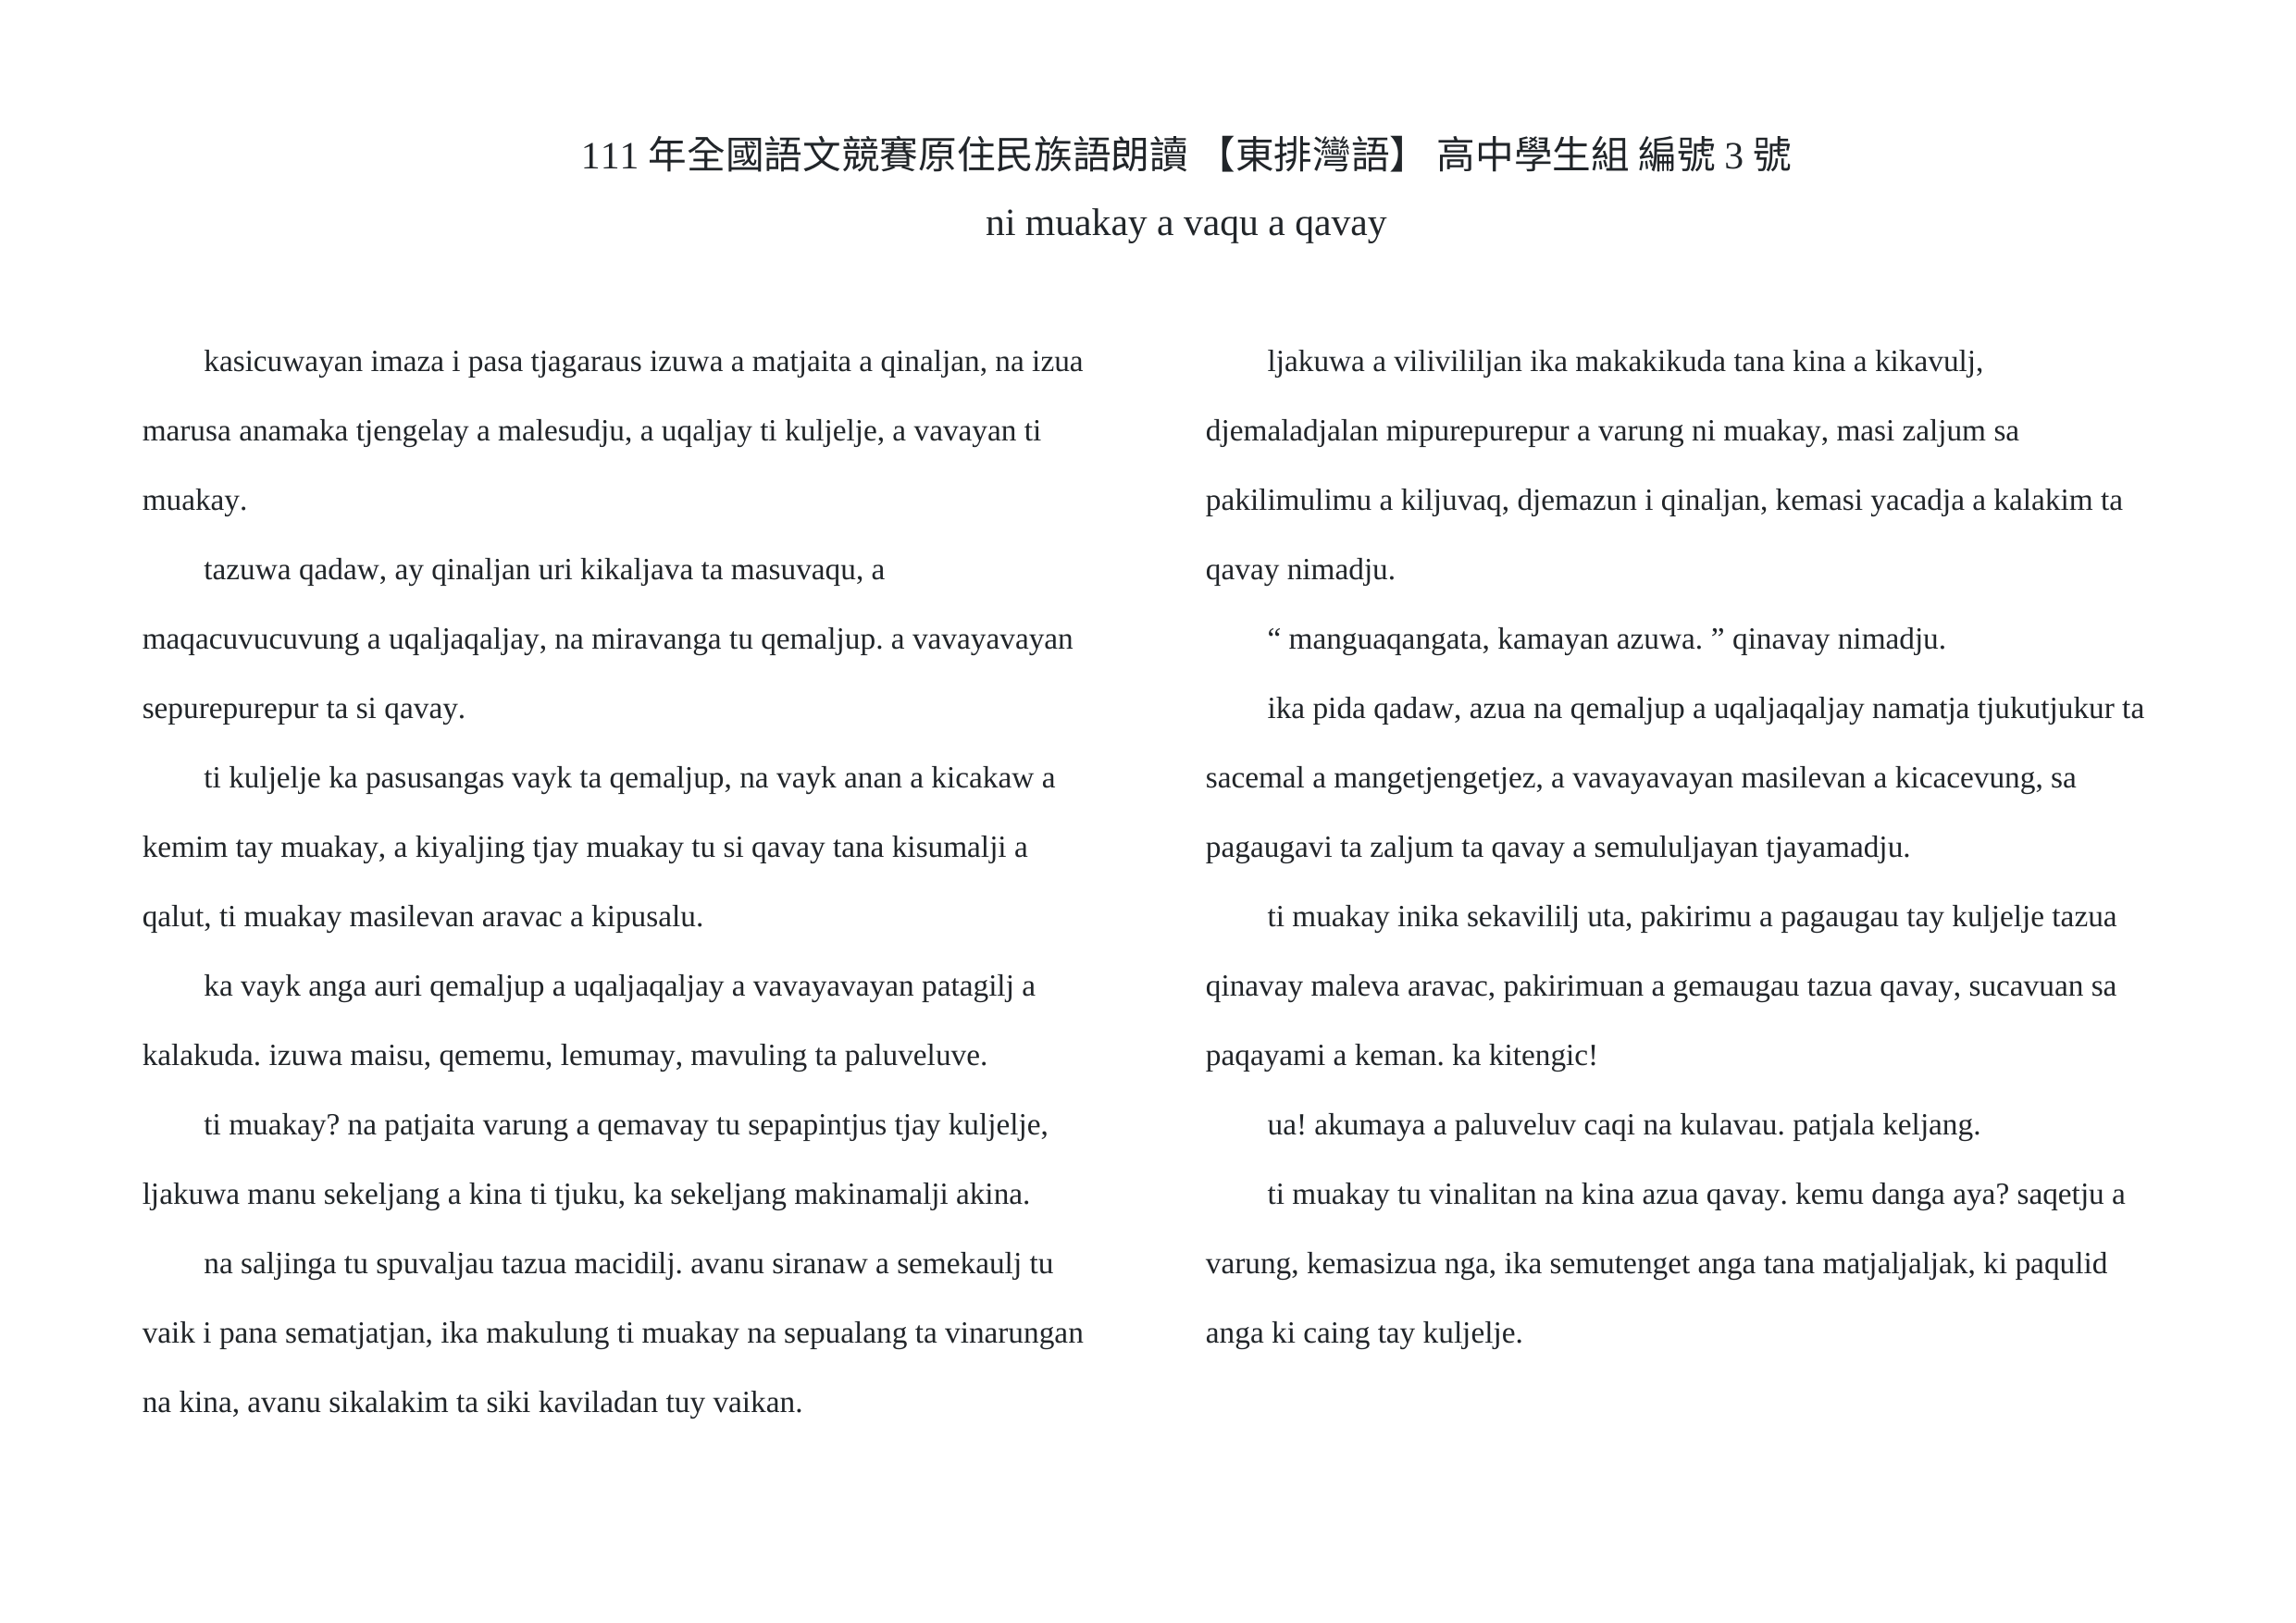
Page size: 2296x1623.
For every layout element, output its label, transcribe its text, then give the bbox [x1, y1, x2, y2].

text “ manguaqangata, kamayan azuwa. ” qinavay nimadju. [1206, 603, 2153, 673]
text ua! akumaya a paluveluv caqi na kulavau. patjala keljang. [1206, 1089, 2153, 1158]
text 111 年全國語文競賽原住民族語朗讀 【東排灣語】 高中學生組 編號 3 號 [142, 118, 2153, 187]
text ka vayk anga auri qemaljup a uqaljaqaljay a vavayavayan patagilj a kalakuda. izuwa maisu, qememu, lemumay, mavuling ta paluveluve. [142, 950, 1090, 1089]
text ti muakay? na patjaita varung a qemavay tu sepapintjus tjay kuljelje, ljakuwa manu sekeljang a kina ti tjuku, ka sekeljang makinamalji akina. [142, 1089, 1090, 1228]
text ni muakay a vaqu a qavay [142, 187, 2153, 256]
text ti muakay inika sekavililj uta, pakirimu a pagaugau tay kuljelje tazua qinavay maleva aravac, pakirimuan a gemaugau tazua qavay, sucavuan sa paqayami a keman. ka kitengic! [1206, 881, 2153, 1089]
text na saljinga tu spuvaljau tazua macidilj. avanu siranaw a semekaulj tu vaik i pana sematjatjan, ika makulung ti muakay na sepualang ta vinarungan na kina, avanu sikalakim ta siki kaviladan tuy vaikan. [142, 1228, 1090, 1436]
text ljakuwa a vilivililjan ika makakikuda tana kina a kikavulj, djemaladjalan mipurepurepur a varung ni muakay, masi zaljum sa pakilimulimu a kiljuvaq, djemazun i qinaljan, kemasi yacadja a kalakim ta qavay nimadju. [1206, 326, 2153, 603]
text kasicuwayan imaza i pasa tjagaraus izuwa a matjaita a qinaljan, na izua marusa anamaka tjengelay a malesudju, a uqaljay ti kuljelje, a vavayan ti muakay. [142, 326, 1090, 534]
text tazuwa qadaw, ay qinaljan uri kikaljava ta masuvaqu, a maqacuvucuvung a uqaljaqaljay, na miravanga tu qemaljup. a vavayavayan sepurepurepur ta si qavay. [142, 534, 1090, 742]
text ti kuljelje ka pasusangas vayk ta qemaljup, na vayk anan a kicakaw a kemim tay muakay, a kiyaljing tjay muakay tu si qavay tana kisumalji a qalut, ti muakay masilevan aravac a kipusalu. [142, 742, 1090, 950]
text ika pida qadaw, azua na qemaljup a uqaljaqaljay namatja tjukutjukur ta sacemal a mangetjengetjez, a vavayavayan masilevan a kicacevung, sa pagaugavi ta zaljum ta qavay a semululjayan tjayamadju. [1206, 673, 2153, 881]
text ti muakay tu vinalitan na kina azua qavay. kemu danga aya? saqetju a varung, kemasizua nga, ika semutenget anga tana matjaljaljak, ki paqulid anga ki caing tay kuljelje. [1206, 1158, 2153, 1367]
